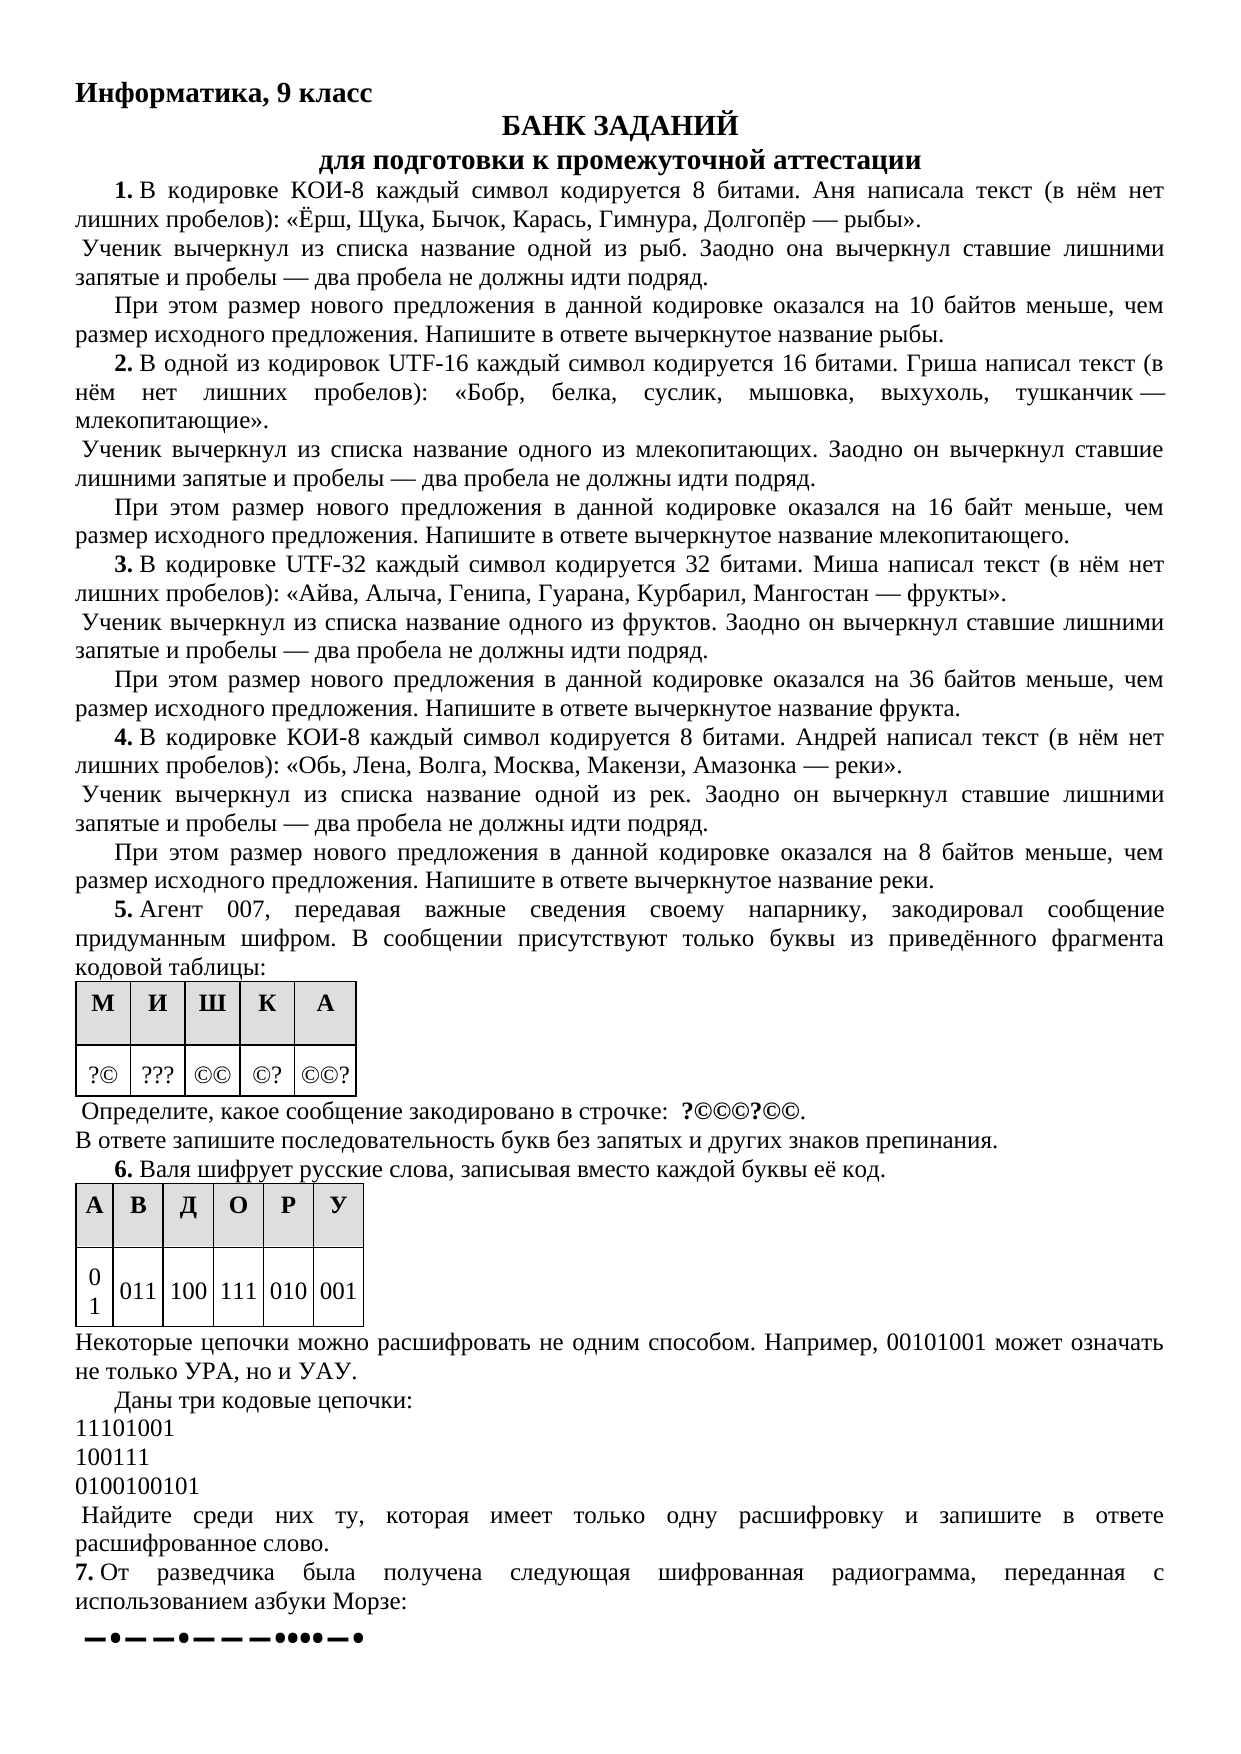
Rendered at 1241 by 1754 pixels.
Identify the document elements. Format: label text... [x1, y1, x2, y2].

table_header О [214, 1184, 263, 1246]
text 100111 [75, 1442, 1165, 1471]
text 6. Валя шифрует русские слова, записывая вместо каждой буквы её код. [75, 1154, 1165, 1183]
text Некоторые цепочки можно расшифровать не одним способом. Например, 00101001 может означать не только УРА, но и УАУ. [75, 1327, 1165, 1385]
text Найдите среди них ту, которая имеет только одну расшифровку и запишите в ответе расшифрованное слово. [75, 1500, 1165, 1557]
table_cell 011 [114, 1248, 162, 1326]
text 0100100101 [75, 1471, 1165, 1500]
table_header И [131, 982, 184, 1044]
text Ученик вычеркнул из списка название одного из млекопитающих. Заодно он вычеркнул ставшие лишними запятые и пробелы — два пробела не должны идти подряд. [75, 434, 1165, 492]
table_header Д [164, 1184, 213, 1246]
text для подготовки к промежуточной аттестации [75, 142, 1165, 176]
text При этом размер нового предложения в данной кодировке оказался на 10 байтов меньше, чем размер исходного предложения. Напишите в ответе вычеркнутое название рыбы. [75, 291, 1165, 348]
table_header К [241, 982, 294, 1044]
table_cell ©©? [295, 1046, 355, 1095]
table_cell 01 [77, 1248, 112, 1326]
table_cell 010 [264, 1248, 313, 1326]
text В ответе запишите последовательность букв без запятых и других знаков препинания. [75, 1125, 1165, 1154]
table_header Ш [186, 982, 239, 1044]
table_cell ©? [241, 1046, 294, 1095]
table_cell ??? [131, 1046, 184, 1095]
text −•−−•−−−••••−• [75, 1615, 1165, 1660]
text При этом размер нового предложения в данной кодировке оказался на 16 байт меньше, чем размер исходного предложения. Напишите в ответе вычеркнутое название млекопитающего. [75, 492, 1165, 549]
text Ученик вычеркнул из списка название одного из фруктов. Заодно он вычеркнул ставшие лишними запятые и пробелы — два пробела не должны идти подряд. [75, 607, 1165, 664]
text 2. В одной из кодировок UTF-16 каждый символ кодируется 16 битами. Гриша написал текст (в нём нет лишних пробелов): «Бобр, белка, суслик, мышовка, выхухоль, тушканчик — млекопитающие». [75, 348, 1165, 434]
table_header У [314, 1184, 363, 1246]
text При этом размер нового предложения в данной кодировке оказался на 8 байтов меньше, чем размер исходного предложения. Напишите в ответе вычеркнутое название реки. [75, 837, 1165, 894]
text 5. Агент 007, передавая важные сведения своему напарнику, закодировал сообщение придуманным шифром. В сообщении присутствуют только буквы из приведённого фрагмента кодовой таблицы: [75, 894, 1165, 981]
text Ученик вычеркнул из списка название одной из рыб. Заодно она вычеркнул ставшие лишними запятые и пробелы — два пробела не должны идти подряд. [75, 233, 1165, 291]
table_cell ?© [77, 1046, 130, 1095]
text Определите, какое сообщение закодировано в строчке: ?©©©?©©. [75, 1096, 1165, 1125]
text 7. От разведчика была получена следующая шифрованная радиограмма, переданная с использованием азбуки Морзе: [75, 1557, 1165, 1615]
table_cell 100 [164, 1248, 213, 1326]
text Ученик вычеркнул из списка название одной из рек. Заодно он вычеркнул ставшие лишними запятые и пробелы — два пробела не должны идти подряд. [75, 779, 1165, 837]
table_header Р [264, 1184, 313, 1246]
text Информатика, 9 класс [75, 75, 1165, 108]
table_cell ©© [186, 1046, 239, 1095]
table_cell 001 [314, 1248, 363, 1326]
table_header В [114, 1184, 162, 1246]
text 1. В кодировке КОИ-8 каждый символ кодируется 8 битами. Аня написала текст (в нём нет лишних пробелов): «Ёрш, Щука, Бычок, Карась, Гимнура, Долгопёр — рыбы». [75, 176, 1165, 233]
text Даны три кодовые цепочки: [75, 1385, 1165, 1413]
text БАНК ЗАДАНИЙ [75, 108, 1165, 142]
text 3. В кодировке UTF-32 каждый символ кодируется 32 битами. Миша написал текст (в нём нет лишних пробелов): «Айва, Алыча, Генипа, Гуарана, Курбарил, Мангостан — фрукты». [75, 549, 1165, 607]
table_cell 111 [214, 1248, 263, 1326]
text 4. В кодировке КОИ-8 каждый символ кодируется 8 битами. Андрей написал текст (в нём нет лишних пробелов): «Обь, Лена, Волга, Москва, Макензи, Амазонка — реки». [75, 722, 1165, 779]
text При этом размер нового предложения в данной кодировке оказался на 36 байтов меньше, чем размер исходного предложения. Напишите в ответе вычеркнутое название фрукта. [75, 664, 1165, 722]
text 11101001 [75, 1413, 1165, 1442]
table_header А [77, 1184, 112, 1246]
table_header М [77, 982, 130, 1044]
table_header А [295, 982, 355, 1044]
